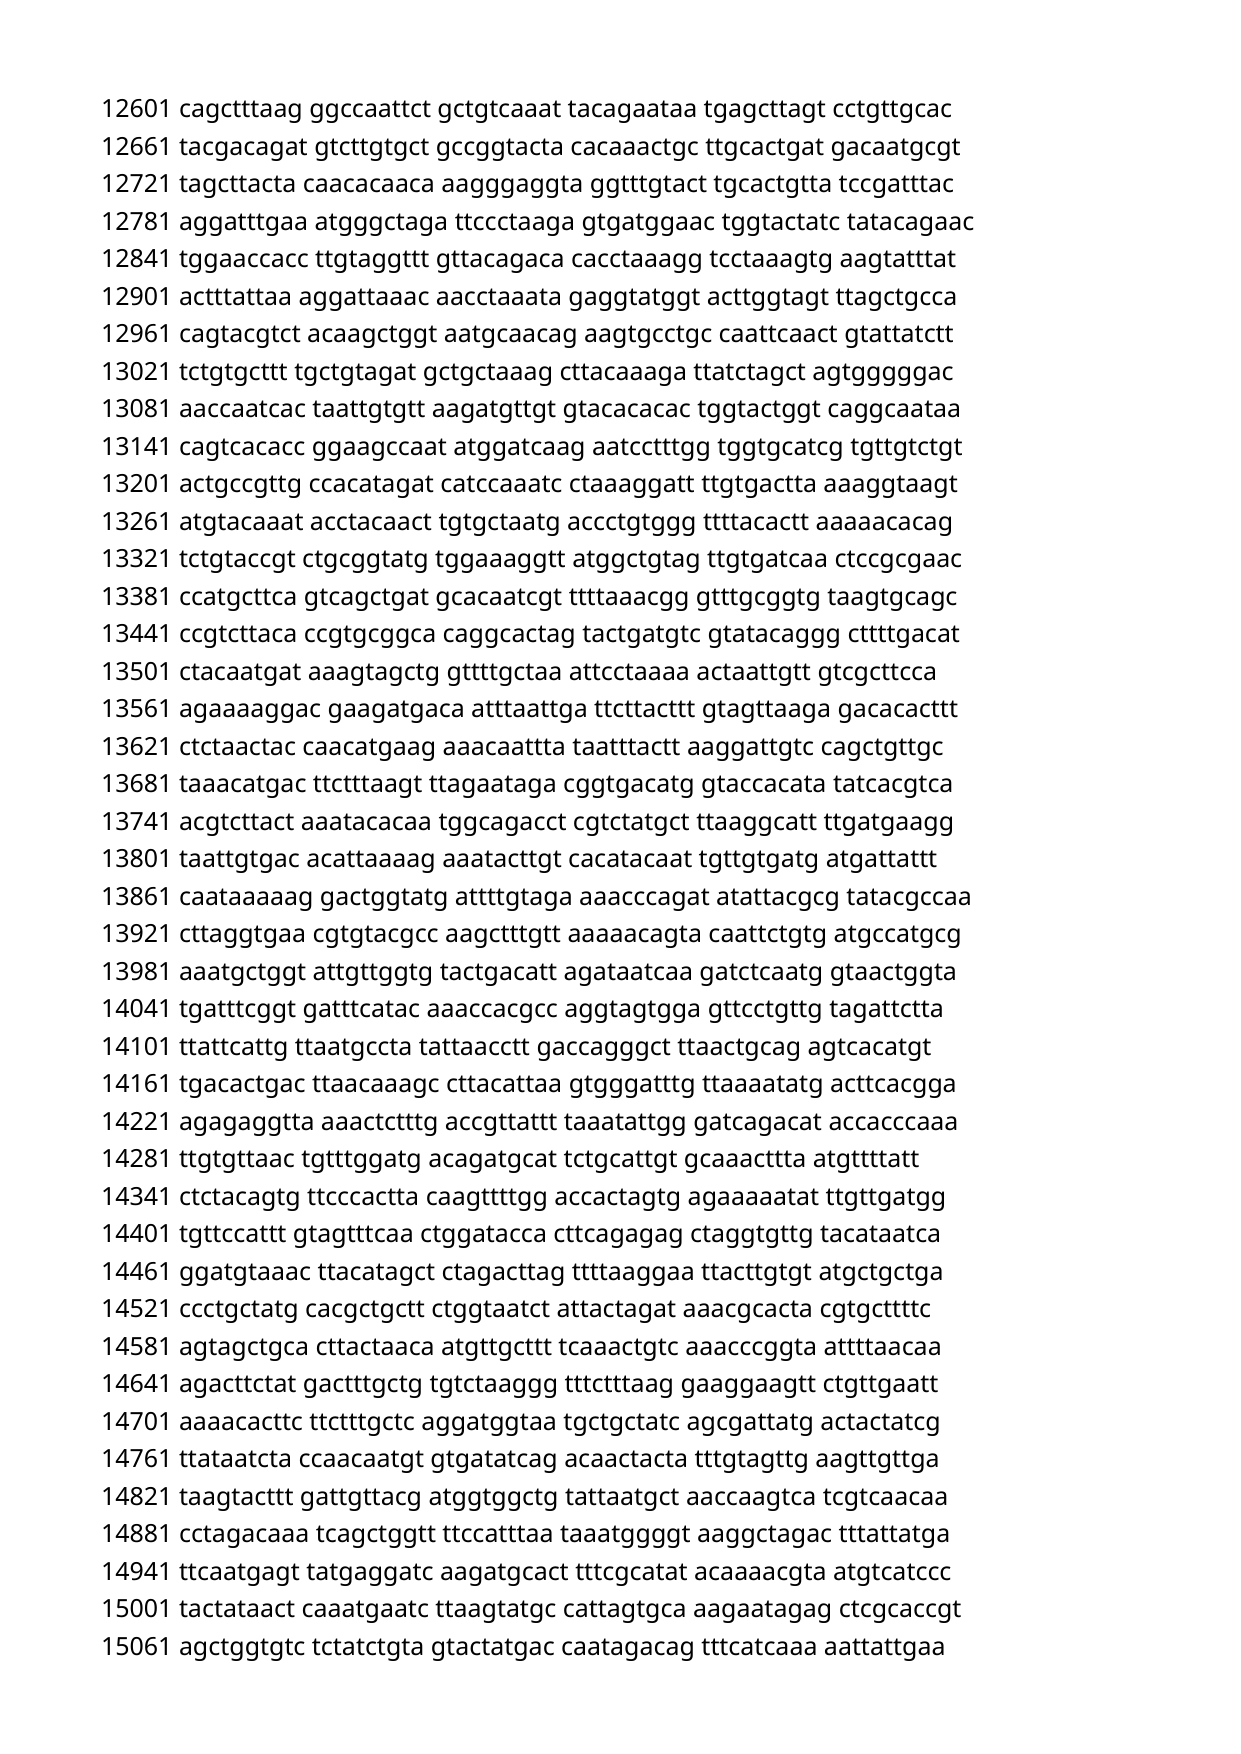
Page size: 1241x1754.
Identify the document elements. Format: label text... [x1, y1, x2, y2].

text 13081 aaccaatcac taattgtgtt aagatgttgt gtacacacac tggtactggt caggcaataa [75, 389, 1165, 427]
text 14461 ggatgtaaac ttacatagct ctagacttag ttttaaggaa ttacttgtgt atgctgctga [75, 1252, 1165, 1289]
text 14761 ttataatcta ccaacaatgt gtgatatcag acaactacta tttgtagttg aagttgttga [75, 1439, 1165, 1477]
text 14041 tgatttcggt gatttcatac aaaccacgcc aggtagtgga gttcctgttg tagattctta [75, 989, 1165, 1027]
text 13021 tctgtgcttt tgctgtagat gctgctaaag cttacaaaga ttatctagct agtgggggac [75, 352, 1165, 389]
text 15001 tactataact caaatgaatc ttaagtatgc cattagtgca aagaatagag ctcgcaccgt [75, 1589, 1165, 1627]
text 14281 ttgtgttaac tgtttggatg acagatgcat tctgcattgt gcaaacttta atgttttatt [75, 1139, 1165, 1177]
text 14161 tgacactgac ttaacaaagc cttacattaa gtgggatttg ttaaaatatg acttcacgga [75, 1064, 1165, 1102]
text 13921 cttaggtgaa cgtgtacgcc aagctttgtt aaaaacagta caattctgtg atgccatgcg [75, 914, 1165, 952]
text 12721 tagcttacta caacacaaca aagggaggta ggtttgtact tgcactgtta tccgatttac [75, 164, 1165, 202]
text 13561 agaaaaggac gaagatgaca atttaattga ttcttacttt gtagttaaga gacacacttt [75, 689, 1165, 727]
text 13141 cagtcacacc ggaagccaat atggatcaag aatcctttgg tggtgcatcg tgttgtctgt [75, 427, 1165, 464]
text 13621 ctctaactac caacatgaag aaacaattta taatttactt aaggattgtc cagctgttgc [75, 727, 1165, 764]
text 13741 acgtcttact aaatacacaa tggcagacct cgtctatgct ttaaggcatt ttgatgaagg [75, 802, 1165, 839]
text 14701 aaaacacttc ttctttgctc aggatggtaa tgctgctatc agcgattatg actactatcg [75, 1402, 1165, 1439]
text 14581 agtagctgca cttactaaca atgttgcttt tcaaactgtc aaacccggta attttaacaa [75, 1327, 1165, 1364]
text 13321 tctgtaccgt ctgcggtatg tggaaaggtt atggctgtag ttgtgatcaa ctccgcgaac [75, 539, 1165, 577]
text 14881 cctagacaaa tcagctggtt ttccatttaa taaatggggt aaggctagac tttattatga [75, 1514, 1165, 1552]
text 14341 ctctacagtg ttcccactta caagttttgg accactagtg agaaaaatat ttgttgatgg [75, 1177, 1165, 1214]
text 14521 ccctgctatg cacgctgctt ctggtaatct attactagat aaacgcacta cgtgcttttc [75, 1289, 1165, 1327]
text 13981 aaatgctggt attgttggtg tactgacatt agataatcaa gatctcaatg gtaactggta [75, 952, 1165, 989]
text 15061 agctggtgtc tctatctgta gtactatgac caatagacag tttcatcaaa aattattgaa [75, 1627, 1165, 1664]
text 14821 taagtacttt gattgttacg atggtggctg tattaatgct aaccaagtca tcgtcaacaa [75, 1477, 1165, 1514]
text 13861 caataaaaag gactggtatg attttgtaga aaacccagat atattacgcg tatacgccaa [75, 877, 1165, 914]
text 13501 ctacaatgat aaagtagctg gttttgctaa attcctaaaa actaattgtt gtcgcttcca [75, 652, 1165, 689]
text 13381 ccatgcttca gtcagctgat gcacaatcgt ttttaaacgg gtttgcggtg taagtgcagc [75, 577, 1165, 614]
text 14101 ttattcattg ttaatgccta tattaacctt gaccagggct ttaactgcag agtcacatgt [75, 1027, 1165, 1064]
text 12841 tggaaccacc ttgtaggttt gttacagaca cacctaaagg tcctaaagtg aagtatttat [75, 239, 1165, 277]
text 13201 actgccgttg ccacatagat catccaaatc ctaaaggatt ttgtgactta aaaggtaagt [75, 464, 1165, 502]
text 12901 actttattaa aggattaaac aacctaaata gaggtatggt acttggtagt ttagctgcca [75, 277, 1165, 314]
text 13801 taattgtgac acattaaaag aaatacttgt cacatacaat tgttgtgatg atgattattt [75, 839, 1165, 877]
text 14401 tgttccattt gtagtttcaa ctggatacca cttcagagag ctaggtgttg tacataatca [75, 1214, 1165, 1252]
text 14221 agagaggtta aaactctttg accgttattt taaatattgg gatcagacat accacccaaa [75, 1102, 1165, 1139]
text 14941 ttcaatgagt tatgaggatc aagatgcact tttcgcatat acaaaacgta atgtcatccc [75, 1552, 1165, 1589]
text 13261 atgtacaaat acctacaact tgtgctaatg accctgtggg ttttacactt aaaaacacag [75, 502, 1165, 539]
text 12781 aggatttgaa atgggctaga ttccctaaga gtgatggaac tggtactatc tatacagaac [75, 202, 1165, 239]
text 14641 agacttctat gactttgctg tgtctaaggg tttctttaag gaaggaagtt ctgttgaatt [75, 1364, 1165, 1402]
text 12961 cagtacgtct acaagctggt aatgcaacag aagtgcctgc caattcaact gtattatctt [75, 314, 1165, 352]
text 13441 ccgtcttaca ccgtgcggca caggcactag tactgatgtc gtatacaggg cttttgacat [75, 614, 1165, 652]
text 13681 taaacatgac ttctttaagt ttagaataga cggtgacatg gtaccacata tatcacgtca [75, 764, 1165, 802]
text 12661 tacgacagat gtcttgtgct gccggtacta cacaaactgc ttgcactgat gacaatgcgt [75, 127, 1165, 164]
text 12601 cagctttaag ggccaattct gctgtcaaat tacagaataa tgagcttagt cctgttgcac [75, 89, 1165, 127]
